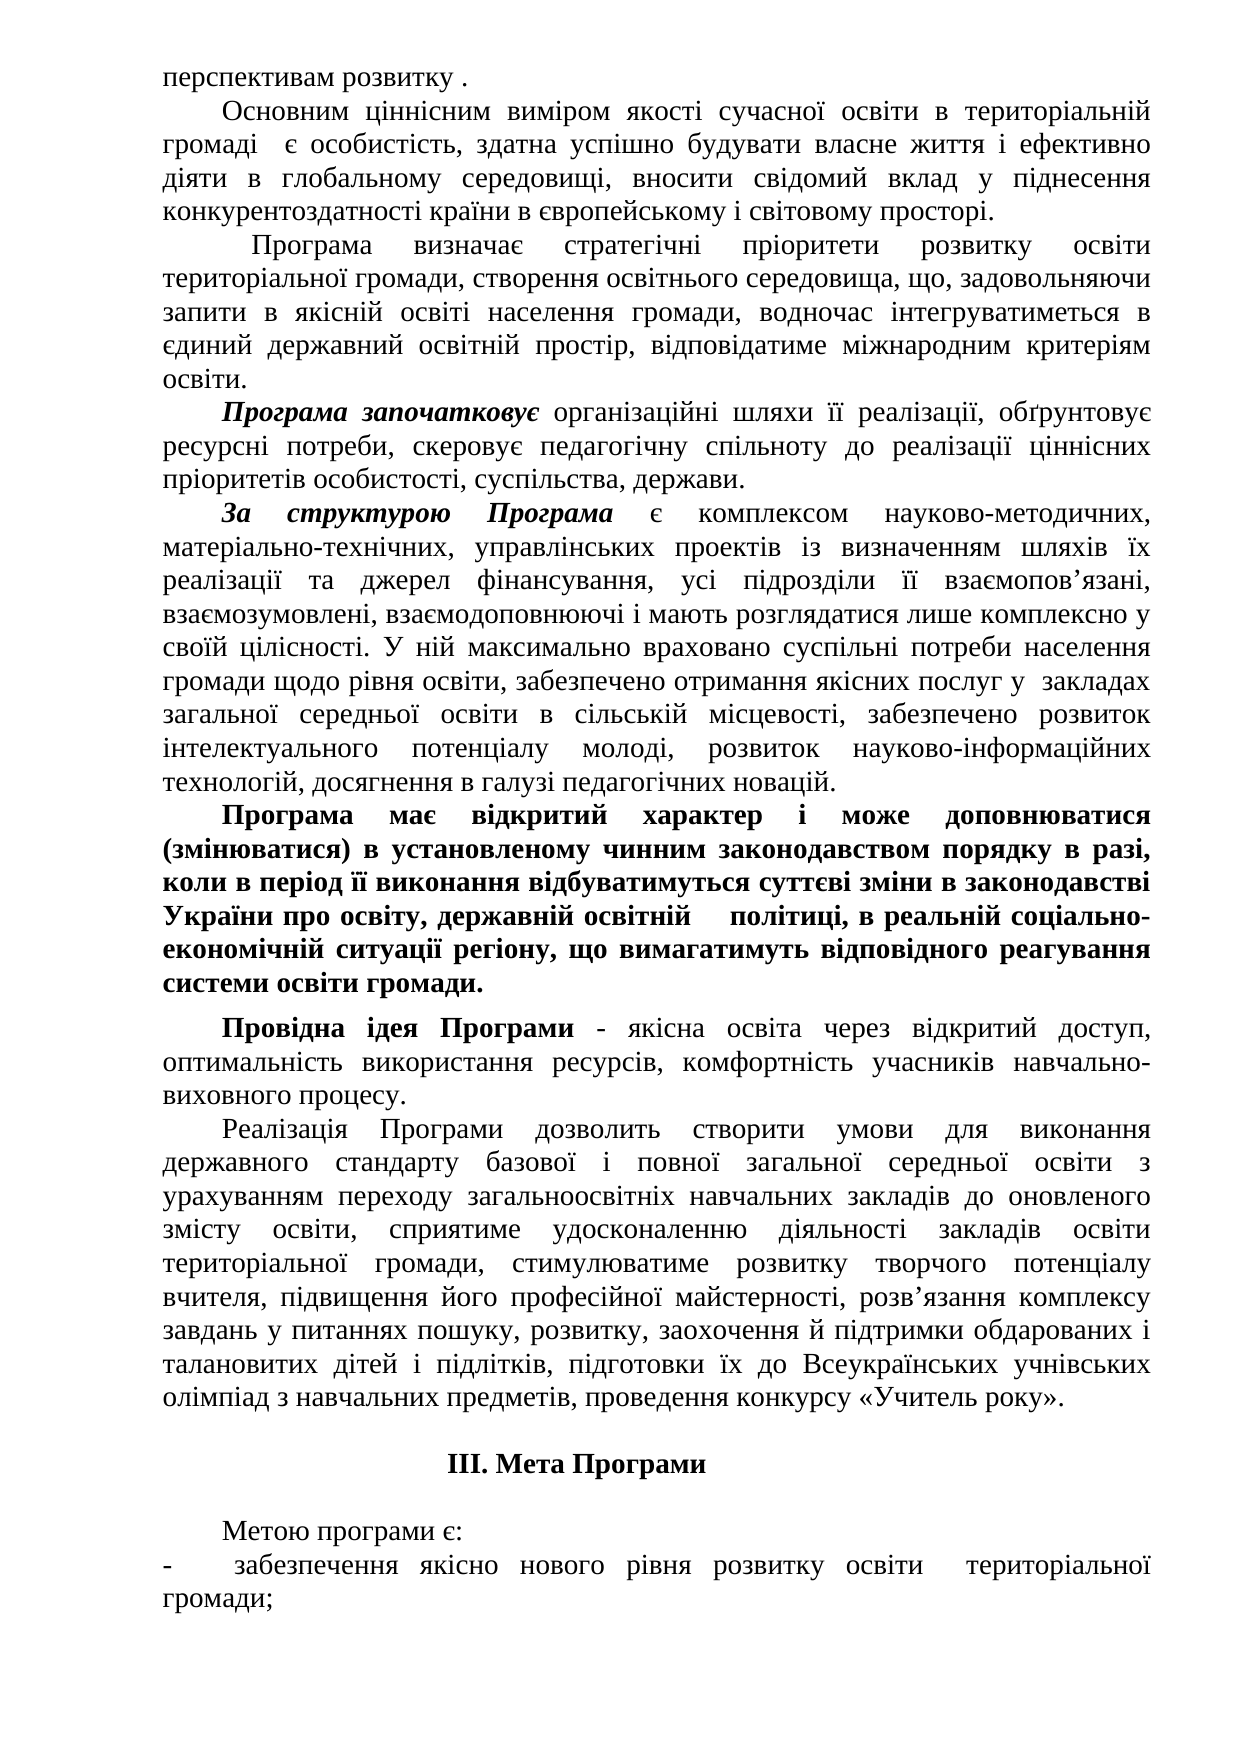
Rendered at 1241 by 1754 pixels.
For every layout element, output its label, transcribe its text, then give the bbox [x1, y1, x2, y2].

text Програма визначає стратегічні пріоритети розвитку освіти територіальної громади, створення освітнього середовища, що, задовольняючи запити в якісній освіті населення громади, водночас інтегруватиметься в єдиний державний освітній простір, відповідатиме міжнародним критеріям освіти. [162, 227, 1152, 394]
text Метою програми є: [162, 1513, 1152, 1547]
text Програма започатковує організаційні шляхи її реалізації, обґрунтовує ресурсні потреби, скеровує педагогічну спільноту до реалізації ціннісних пріоритетів особистості, суспільства, держави. [162, 394, 1152, 495]
text За структурою Програма є комплексом науково-методичних, матеріально-технічних, управлінських проектів із визначенням шляхів їх реалізації та джерел фінансування, усі підрозділи її взаємопов’язані, взаємозумовлені, взаємодоповнюючі і мають розглядатися лише комплексно у своїй цілісності. У ній максимально враховано суспільні потреби населення громади щодо рівня освіти, забезпечено отримання якісних послуг у закладах загальної середньої освіти в сільській місцевості, забезпечено розвиток інтелектуального потенціалу молоді, розвиток науково-інформаційних технологій, досягнення в галузі педагогічних новацій. [162, 495, 1152, 797]
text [162, 59, 1152, 93]
list забезпечення якісно нового рівня розвитку освіти територіальної громади; [162, 1547, 1152, 1614]
text Реалізація Програми дозволить створити умови для виконання державного стандарту базової і повної загальної середньої освіти з урахуванням переходу загальноосвітніх навчальних закладів до оновленого змісту освіти, сприятиме удосконаленню діяльності закладів освіти територіальної громади, стимулюватиме розвитку творчого потенціалу вчителя, підвищення його професійної майстерності, розв’язання комплексу завдань у питаннях пошуку, розвитку, заохочення й підтримки обдарованих і талановитих дітей і підлітків, підготовки їх до Всеукраїнських учнівських олімпіад з навчальних предметів, проведення конкурсу «Учитель року». [162, 1111, 1152, 1413]
subtitle ІІІ. Мета Програми [162, 1446, 1152, 1480]
text Основним ціннісним виміром якості сучасної освіти в територіальній громаді є особистість, здатна успішно будувати власне життя і ефективно діяти в глобальному середовищі, вносити свідомий вклад у піднесення конкурентоздатності країни в європейському і світовому просторі. [162, 93, 1152, 227]
text Провідна ідея Програми - якісна освіта через відкритий доступ, оптимальність використання ресурсів, комфортність учасників навчально- виховного процесу. [162, 1010, 1152, 1111]
text Програма має відкритий характер і може доповнюватися (змінюватися) в установленому чинним законодавством порядку в разі, коли в період її виконання відбуватимуться суттєві зміни в законодавстві України про освіту, державній освітній політиці, в реальній соціально-економічній ситуації регіону, що вимагатимуть відповідного реагування системи освіти громади. [162, 797, 1152, 998]
